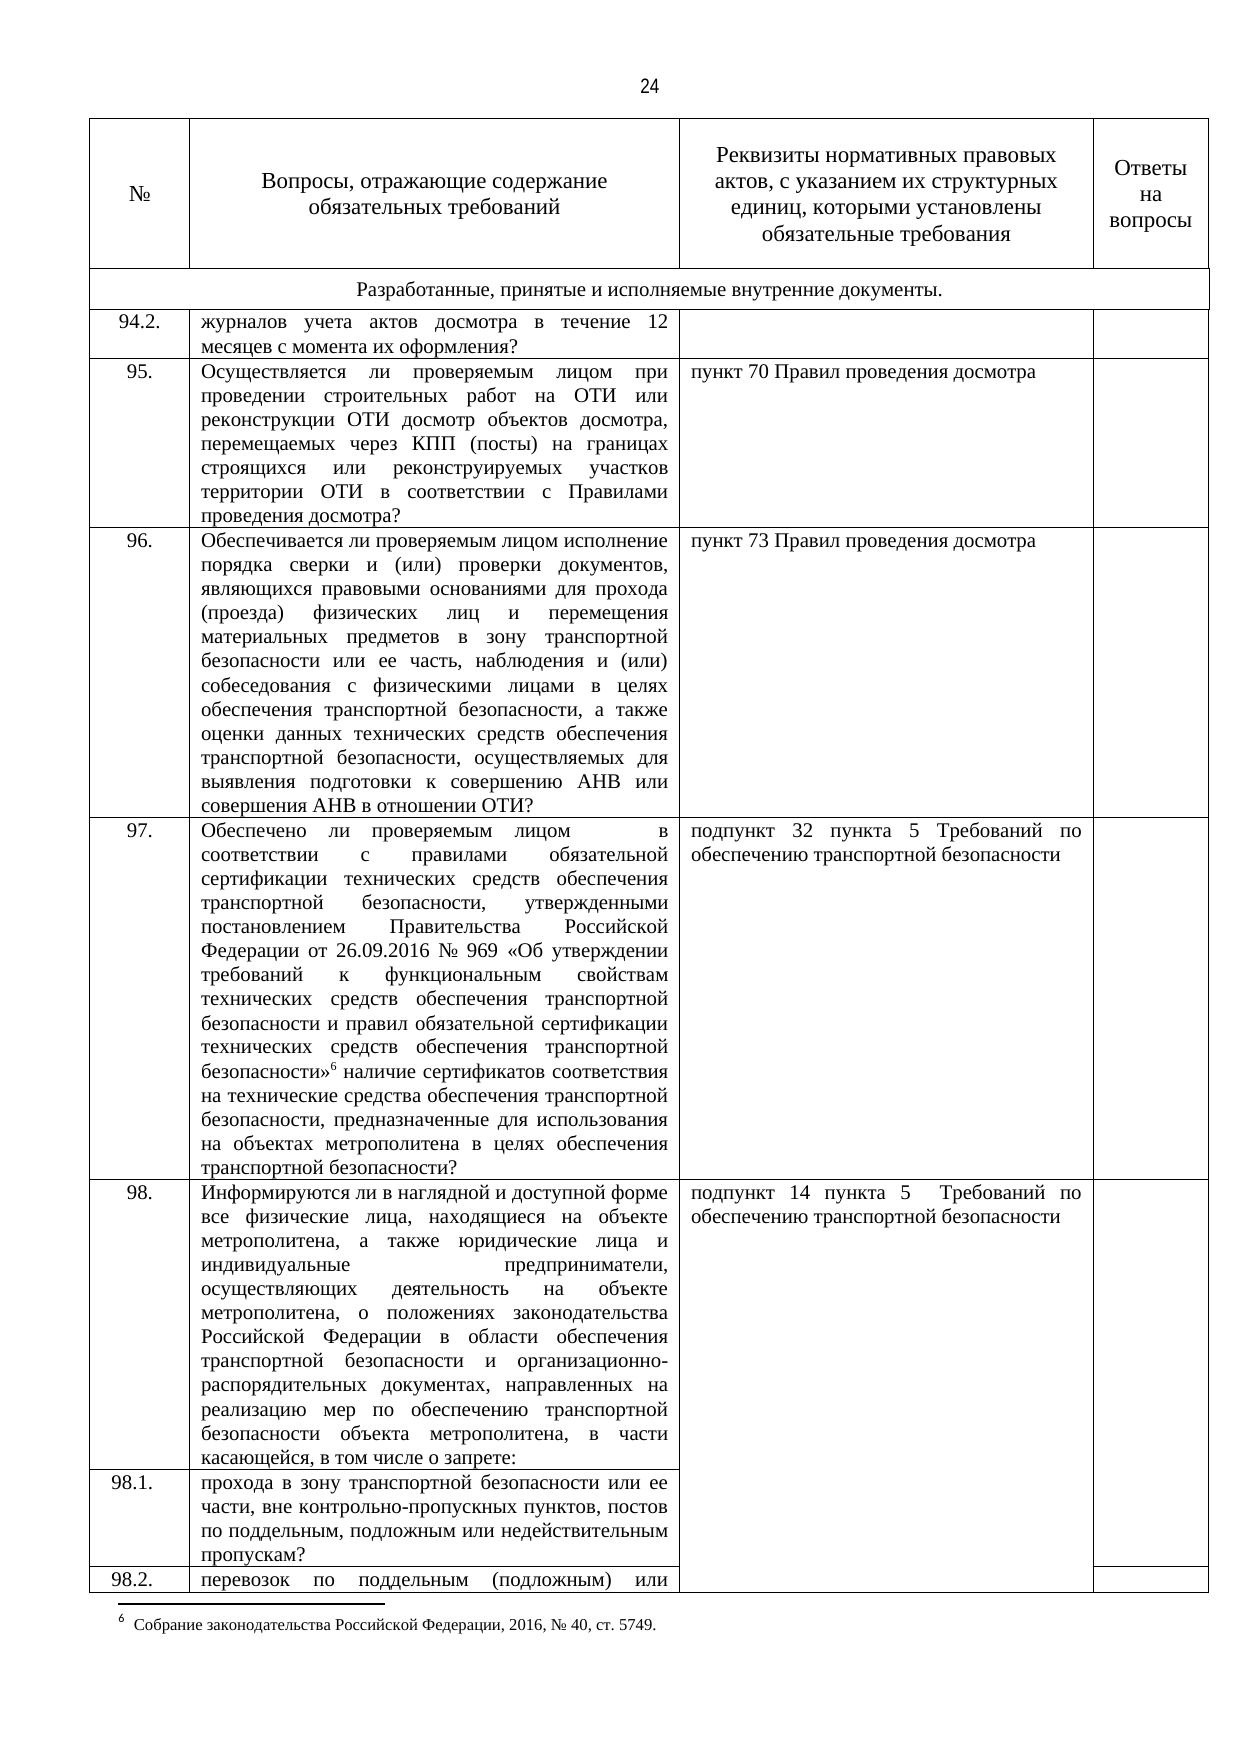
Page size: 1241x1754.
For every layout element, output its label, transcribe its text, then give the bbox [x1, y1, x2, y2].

table_header Вопросы, отражающие содержание обязательных требований [190, 119, 679, 267]
table_cell пункт 70 Правил проведения досмотра [680, 359, 1093, 527]
table_cell Обеспечено ли проверяемым лицом в соответствии с правилами обязательной сертификации технических средств обеспечения транспортной безопасности, утвержденными постановлением Правительства Российской Федерации от 26.09.2016 № 969 «Об утверждении требований к функциональным свойствам технических средств обеспечения транспортной безопасности и правил обязательной сертификации технических средств обеспечения транспортной безопасности» наличие сертификатов соответствия на технические средства обеспечения транспортной безопасности, предназначенные для использования на объектах метрополитена в целях обеспечения транспортной безопасности? [190, 818, 679, 1179]
table_cell Обеспечивается ли проверяемым лицом исполнение порядка сверки и (или) проверки документов, являющихся правовыми основаниями для прохода (проезда) физических лиц и перемещения материальных предметов в зону транспортной безопасности или ее часть, наблюдения и (или) собеседования с физическими лицами в целях обеспечения транспортной безопасности, а также оценки данных технических средств обеспечения транспортной безопасности, осуществляемых для выявления подготовки к совершению АНВ или совершения АНВ в отношении ОТИ? [190, 528, 679, 817]
table_cell Разработанные, принятые и исполняемые внутренние документы. [90, 269, 1209, 308]
table_cell перевозок по поддельным (подложным) или недействительным проездным, перевозочным или удостоверяющим личность документам? [190, 1567, 679, 1592]
table_cell [1094, 1567, 1208, 1592]
table_cell подпункт 32 пункта 5 Требований по обеспечению транспортной безопасности [680, 818, 1093, 1179]
table_cell [1094, 1180, 1208, 1566]
table_cell 98.1. [90, 1470, 189, 1566]
table_header Реквизиты нормативных правовых актов, с указанием их структурных единиц, которыми установлены обязательные требования [680, 119, 1093, 267]
table_cell 98.2. [90, 1567, 189, 1592]
table_cell Осуществляется ли проверяемым лицом при проведении строительных работ на ОТИ или реконструкции ОТИ досмотр объектов досмотра, перемещаемых через КПП (посты) на границах строящихся или реконструируемых участков территории ОТИ в соответствии с Правилами проведения досмотра? [190, 359, 679, 527]
table_cell [1094, 528, 1208, 817]
table_cell [1094, 359, 1208, 527]
table_cell Информируются ли в наглядной и доступной форме все физические лица, находящиеся на объекте метрополитена, а также юридические лица и индивидуальные предприниматели, осуществляющих деятельность на объекте метрополитена, о положениях законодательства Российской Федерации в области обеспечения транспортной безопасности и организационно-распорядительных документах, направленных на реализацию мер по обеспечению транспортной безопасности объекта метрополитена, в части касающейся, в том числе о запрете: [190, 1180, 679, 1469]
table_cell 94.2. [90, 310, 189, 358]
table_header № [90, 119, 189, 267]
table_cell 95. [90, 359, 189, 527]
table_cell пункт 73 Правил проведения досмотра [680, 528, 1093, 817]
table_cell журналов учета актов досмотра в течение 12 месяцев с момента их оформления? [190, 310, 679, 358]
table_cell 98. [90, 1180, 189, 1469]
table_cell прохода в зону транспортной безопасности или ее части, вне контрольно-пропускных пунктов, постов по поддельным, подложным или недействительным пропускам? [190, 1470, 679, 1566]
table_cell подпункт 14 пункта 5 Требований по обеспечению транспортной безопасности [680, 1180, 1093, 1592]
table_cell 96. [90, 528, 189, 817]
table_header Ответы на вопросы [1094, 119, 1208, 267]
table_cell [1094, 818, 1208, 1179]
table_cell 97. [90, 818, 189, 1179]
table_cell [1094, 310, 1208, 358]
